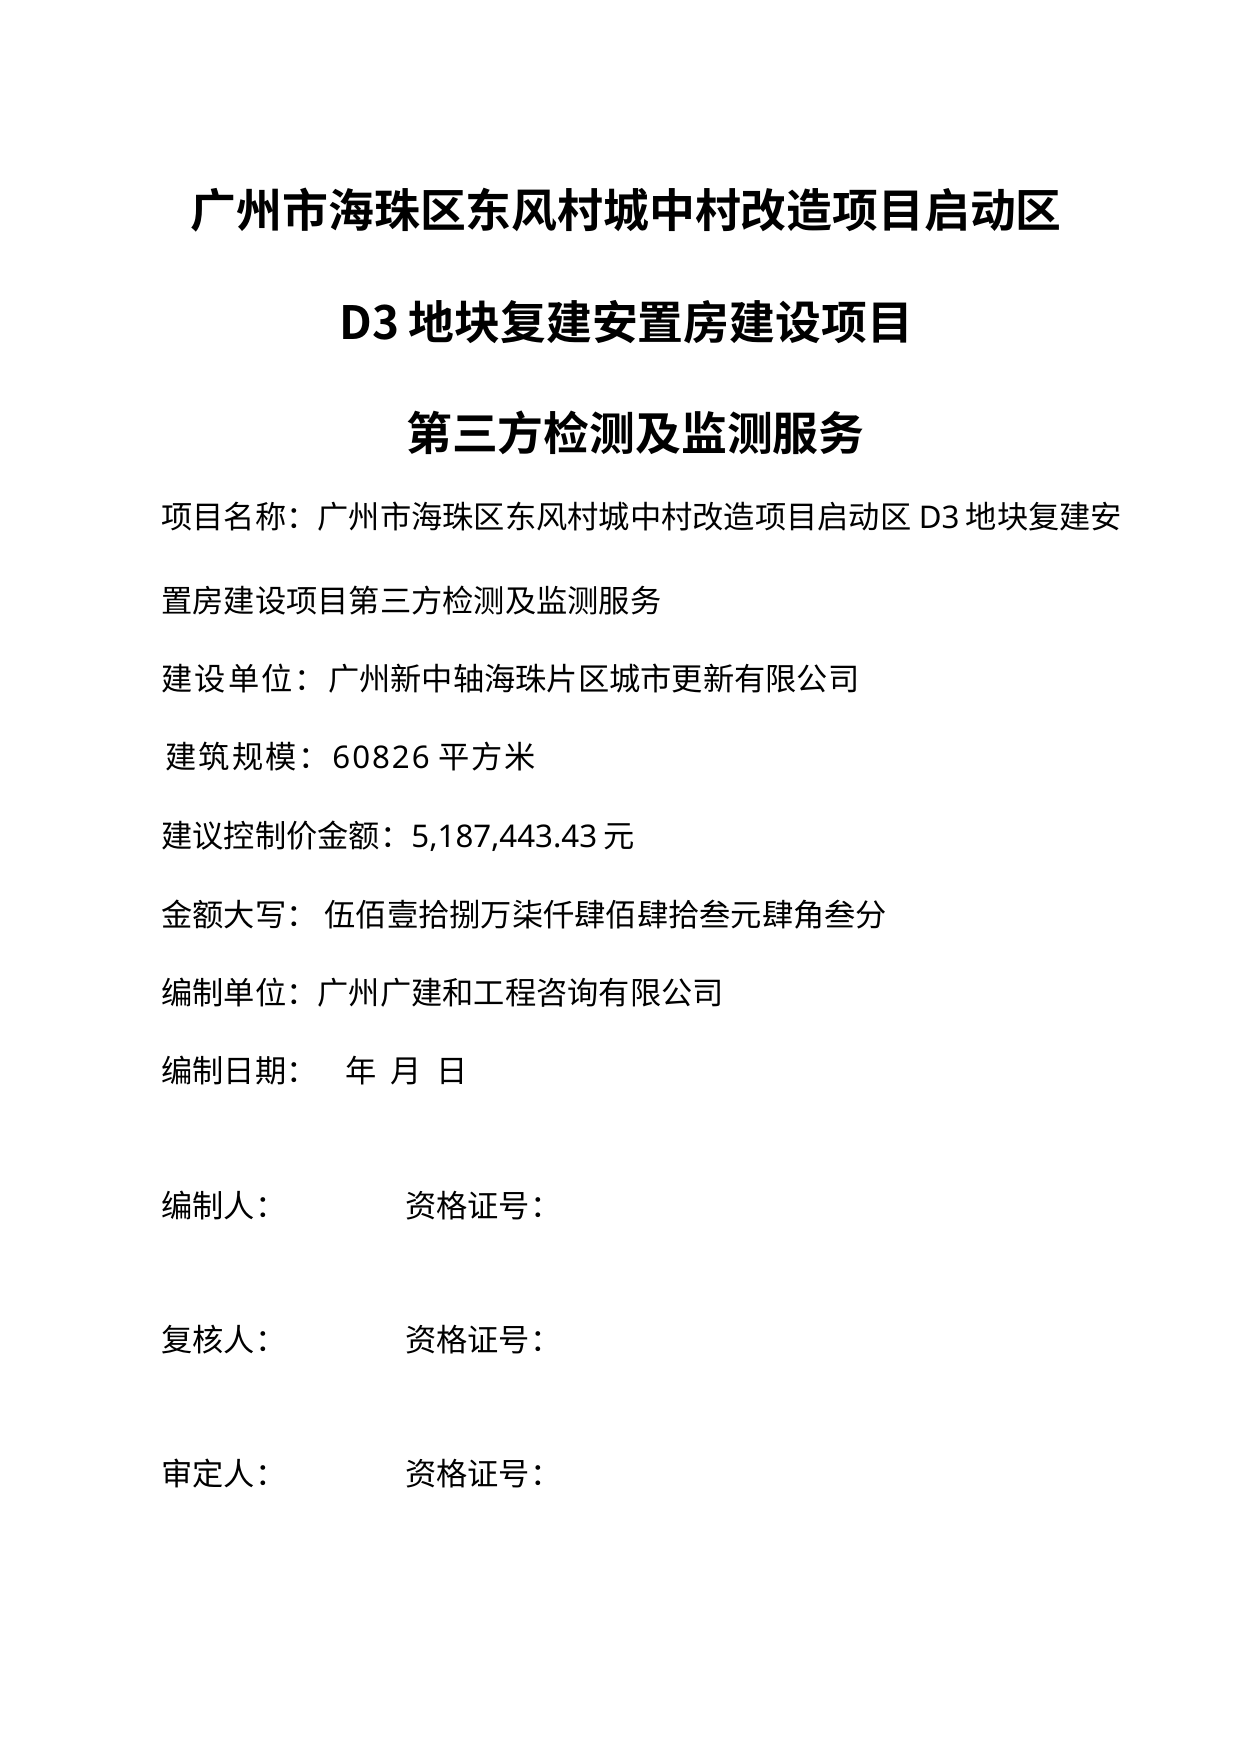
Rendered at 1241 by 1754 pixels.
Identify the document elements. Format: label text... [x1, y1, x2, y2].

text 建议控制价金额：5,187,443.43元 [130, 806, 1122, 862]
text 建设单位：广州新中轴海珠片区城市更新有限公司 [161, 649, 1122, 705]
text 建筑规模：60826平方米 [130, 727, 1122, 783]
text 第三方检测及监测服务 [130, 375, 1122, 487]
text 编制单位：广州广建和工程咨询有限公司 [161, 963, 1122, 1019]
text 金额大写： 伍佰壹拾捌万柒仟肆佰肆拾叁元肆角叁分 [161, 884, 1122, 940]
text 项目名称：广州市海珠区东风村城中村改造项目启动区D3地块复建安置房建设项目第三方检测及监测服务 [161, 487, 1122, 626]
text 编制人： 资格证号： [130, 1176, 1122, 1231]
text 广州市海珠区东风村城中村改造项目启动区 [130, 152, 1122, 263]
text 复核人： 资格证号： [130, 1310, 1122, 1366]
text D3地块复建安置房建设项目 [130, 263, 1122, 375]
text 审定人： 资格证号： [130, 1444, 1122, 1500]
text 编制日期： 年 月 日 [130, 1041, 1122, 1097]
